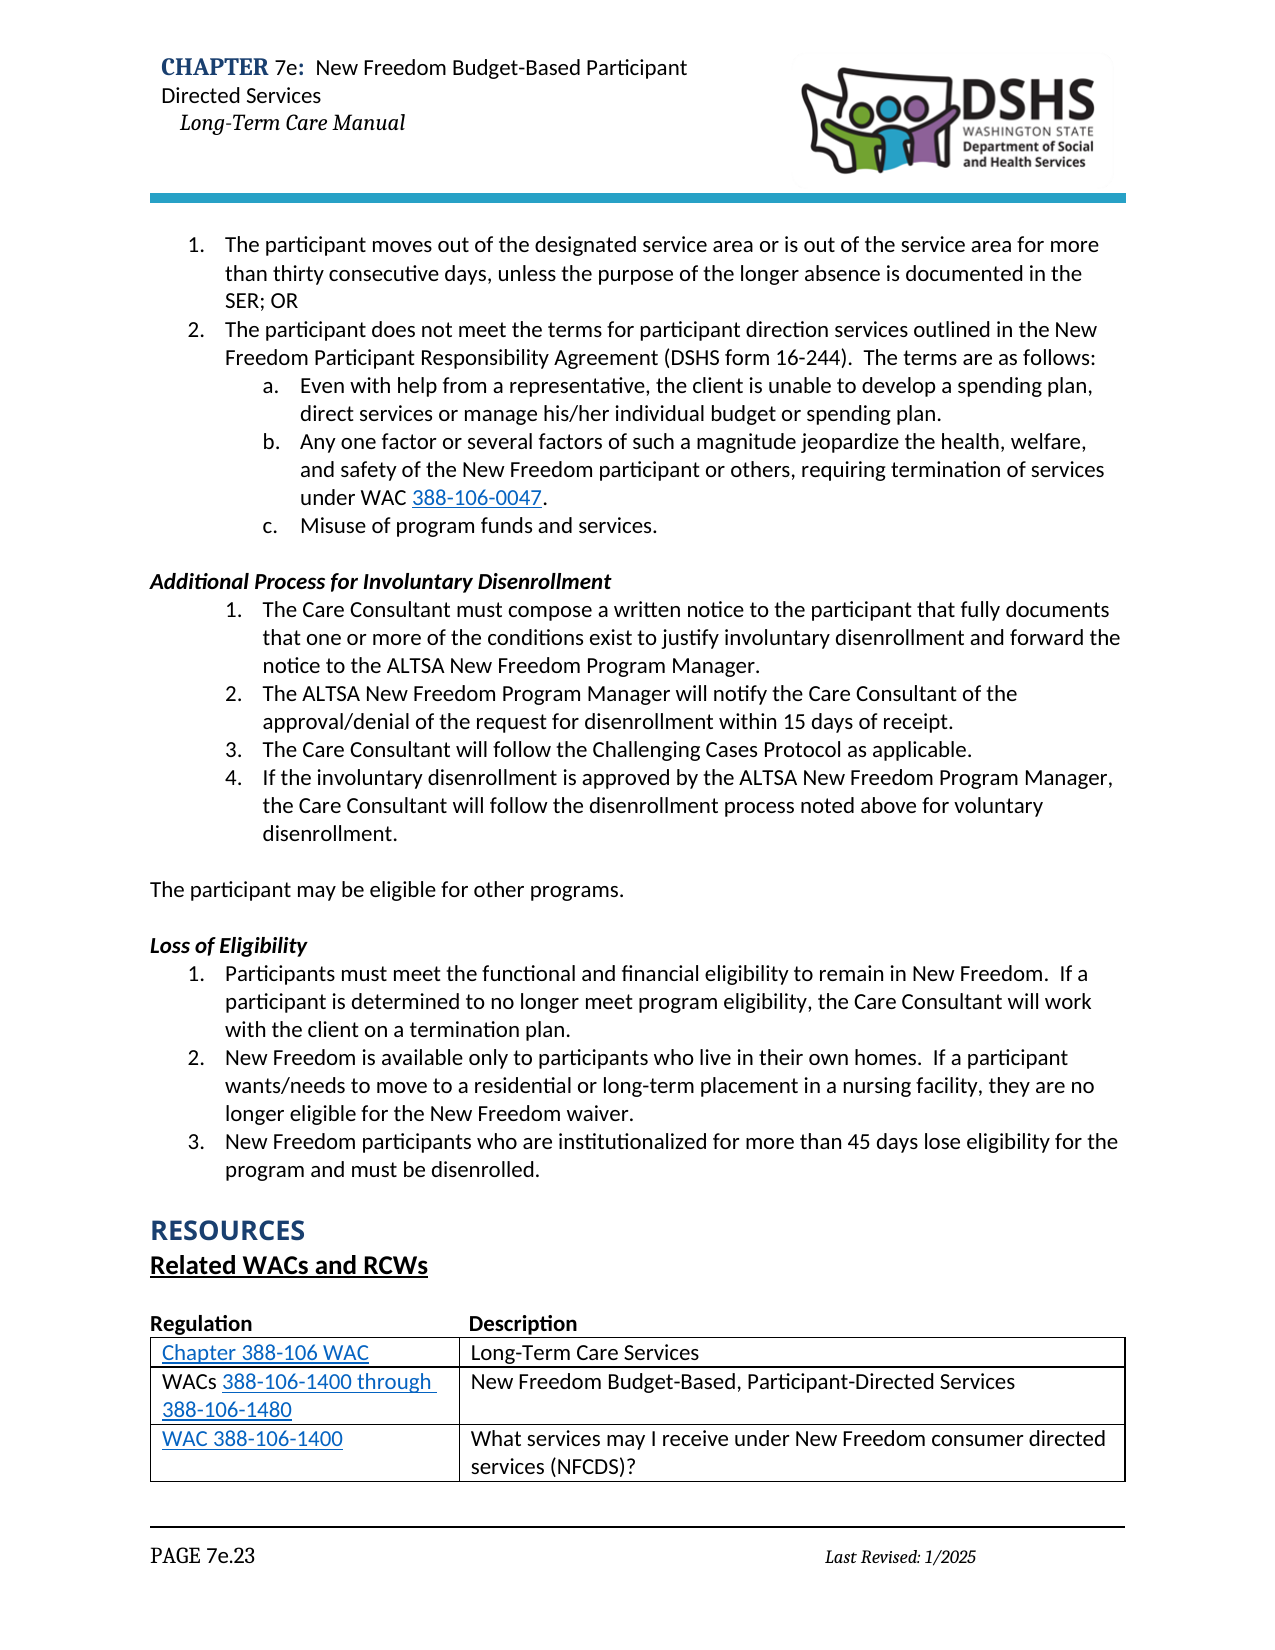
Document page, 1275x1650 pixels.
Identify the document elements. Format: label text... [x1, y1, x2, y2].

list The participant moves out of the designated service area or is out of the service area for more than thirty consecutive days, unless the purpose of the longer absence is documented in the SER; OR [187, 231, 1125, 315]
picture [791, 52, 1115, 189]
list The Care Consultant must compose a written notice to the participant that fully documents that one or more of the conditions exist to justify involuntary disenrollment and forward the notice to the ALTSA New Freedom Program Manager. [225, 595, 1125, 679]
list New Freedom participants who are institutionalized for more than 45 days lose eligibility for the program and must be disenrolled. [187, 1127, 1125, 1183]
list The ALTSA New Freedom Program Manager will notify the Care Consultant of the approval/denial of the request for disenrollment within 15 days of receipt. [225, 679, 1125, 735]
list If the involuntary disenrollment is approved by the ALTSA New Freedom Program Manager, the Care Consultant will follow the disenrollment process noted above for voluntary disenrollment. [225, 763, 1125, 847]
subtitle Related WACs and RCWs [150, 1248, 1125, 1281]
table_header Long-Term Care Services [460, 1338, 1124, 1366]
list Misuse of program funds and services. [262, 511, 1125, 539]
list The participant does not meet the terms for participant direction services outlined in the New Freedom Participant Responsibility Agreement (DSHS form 16-244). The terms are as follows: [187, 315, 1125, 371]
table_cell What services may I receive under New Freedom consumer directed services (NFCDS)? [460, 1425, 1124, 1481]
text Additional Process for Involuntary Disenrollment [150, 567, 1125, 595]
table_cell New Freedom Budget-Based, Participant-Directed Services [460, 1368, 1124, 1423]
text Regulation Description [150, 1309, 1125, 1337]
list Even with help from a representative, the client is unable to develop a spending plan, direct services or manage his/her individual budget or spending plan. [262, 371, 1125, 427]
text The participant may be eligible for other programs. [150, 875, 1125, 903]
table_header Chapter 388-106 WAC [151, 1338, 459, 1366]
list Participants must meet the functional and financial eligibility to remain in New Freedom. If a participant is determined to no longer meet program eligibility, the Care Consultant will work with the client on a termination plan. [187, 959, 1125, 1043]
list Any one factor or several factors of such a magnitude jeopardize the health, welfare, and safety of the New Freedom participant or others, requiring termination of services under WAC 388-106-0047. [262, 427, 1125, 511]
table_cell WAC 388-106-1400 [151, 1425, 459, 1481]
text Loss of Eligibility [150, 931, 1125, 959]
subtitle Resources [150, 1211, 1125, 1248]
list New Freedom is available only to participants who live in their own homes. If a participant wants/needs to move to a residential or long-term placement in a nursing facility, they are no longer eligible for the New Freedom waiver. [187, 1043, 1125, 1127]
table_cell WACs 388-106-1400 through 388-106-1480 [151, 1368, 459, 1423]
list The Care Consultant will follow the Challenging Cases Protocol as applicable. [225, 735, 1125, 763]
